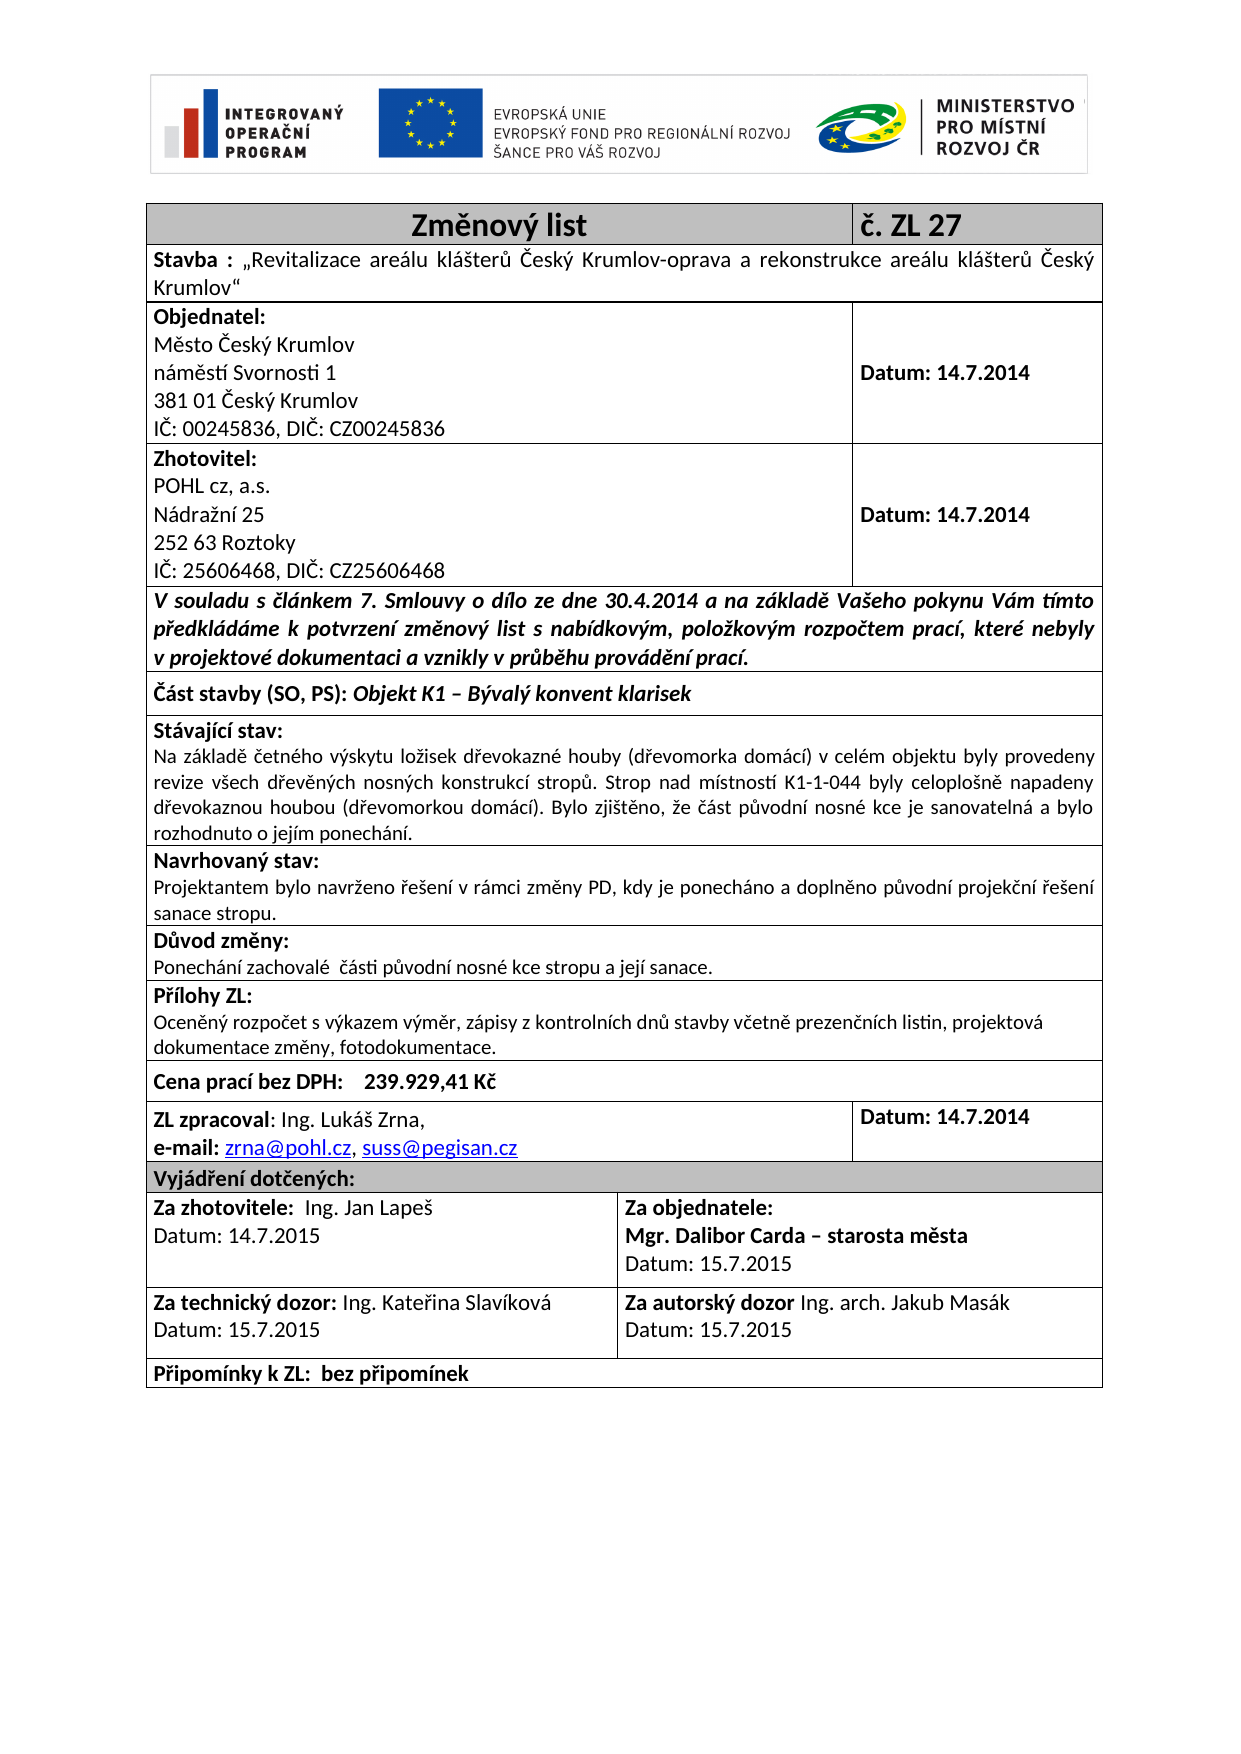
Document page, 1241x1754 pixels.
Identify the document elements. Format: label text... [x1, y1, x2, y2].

table_cell Datum: 14.7.2014 [853, 303, 1102, 443]
table_cell V souladu s článkem 7. Smlouvy o dílo ze dne 30.4.2014 a na základě Vašeho pokynu Vám tímto předkládáme k potvrzení změnový list s nabídkovým, položkovým rozpočtem prací, které nebyly v projektové dokumentaci a vznikly v průběhu provádění prací. [147, 587, 1102, 671]
table_cell Za objednatele: Mgr. Dalibor Carda – starosta města Datum: 15.7.2015 [618, 1193, 1102, 1287]
table_cell Za technický dozor: Ing. Kateřina Slavíková Datum: 15.7.2015 [147, 1288, 617, 1358]
table_cell Stávající stav: Na základě četného výskytu ložisek dřevokazné houby (dřevomorka domácí) v celém objektu byly provedeny revize všech dřevěných nosných konstrukcí stropů. Strop nad místností K1-1-044 byly celoplošně napadeny dřevokaznou houbou (dřevomorkou domácí). Bylo zjištěno, že část původní nosné kce je sanovatelná a bylo rozhodnuto o jejím ponechání. [147, 716, 1102, 845]
table_cell Část stavby (SO, PS): Objekt K1 – Bývalý konvent klarisek [147, 672, 1102, 715]
table_cell Za zhotovitele: Ing. Jan Lapeš Datum: 14.7.2015 [147, 1193, 617, 1287]
table_header Změnový list [147, 204, 852, 244]
table_cell Přílohy ZL: Oceněný rozpočet s výkazem výměr, zápisy z kontrolních dnů stavby včetně prezenčních listin, projektová dokumentace změny, fotodokumentace. [147, 981, 1102, 1060]
table_cell ZL zpracoval: Ing. Lukáš Zrna, e-mail: zrna@pohl.cz, suss@pegisan.cz [147, 1102, 852, 1161]
table_cell Připomínky k ZL: bez připomínek [147, 1359, 1102, 1387]
table_cell Datum: 14.7.2014 [853, 444, 1102, 586]
picture [147, 73, 1093, 175]
table_cell Zhotovitel: POHL cz, a.s. Nádražní 25 252 63 Roztoky IČ: 25606468, DIČ: CZ25606468 [147, 444, 852, 586]
table_cell Za autorský dozor Ing. arch. Jakub Masák Datum: 15.7.2015 [618, 1288, 1102, 1358]
table_cell Objednatel: Město Český Krumlov náměstí Svornosti 1 381 01 Český Krumlov IČ: 00245836, DIČ: CZ00245836 [147, 303, 852, 443]
table_cell Stavba : „Revitalizace areálu klášterů Český Krumlov-oprava a rekonstrukce areálu klášterů Český Krumlov“ [147, 245, 1102, 301]
table_cell Navrhovaný stav: Projektantem bylo navrženo řešení v rámci změny PD, kdy je ponecháno a doplněno původní projekční řešení sanace stropu. [147, 846, 1102, 925]
table_header č. ZL 27 [853, 204, 1102, 244]
table_cell Cena prací bez DPH: 239.929,41 Kč [147, 1061, 1102, 1101]
table_cell Datum: 14.7.2014 [853, 1102, 1102, 1161]
table_cell Vyjádření dotčených: [147, 1162, 1102, 1192]
table_cell Důvod změny: Ponechání zachovalé části původní nosné kce stropu a její sanace. [147, 926, 1102, 980]
